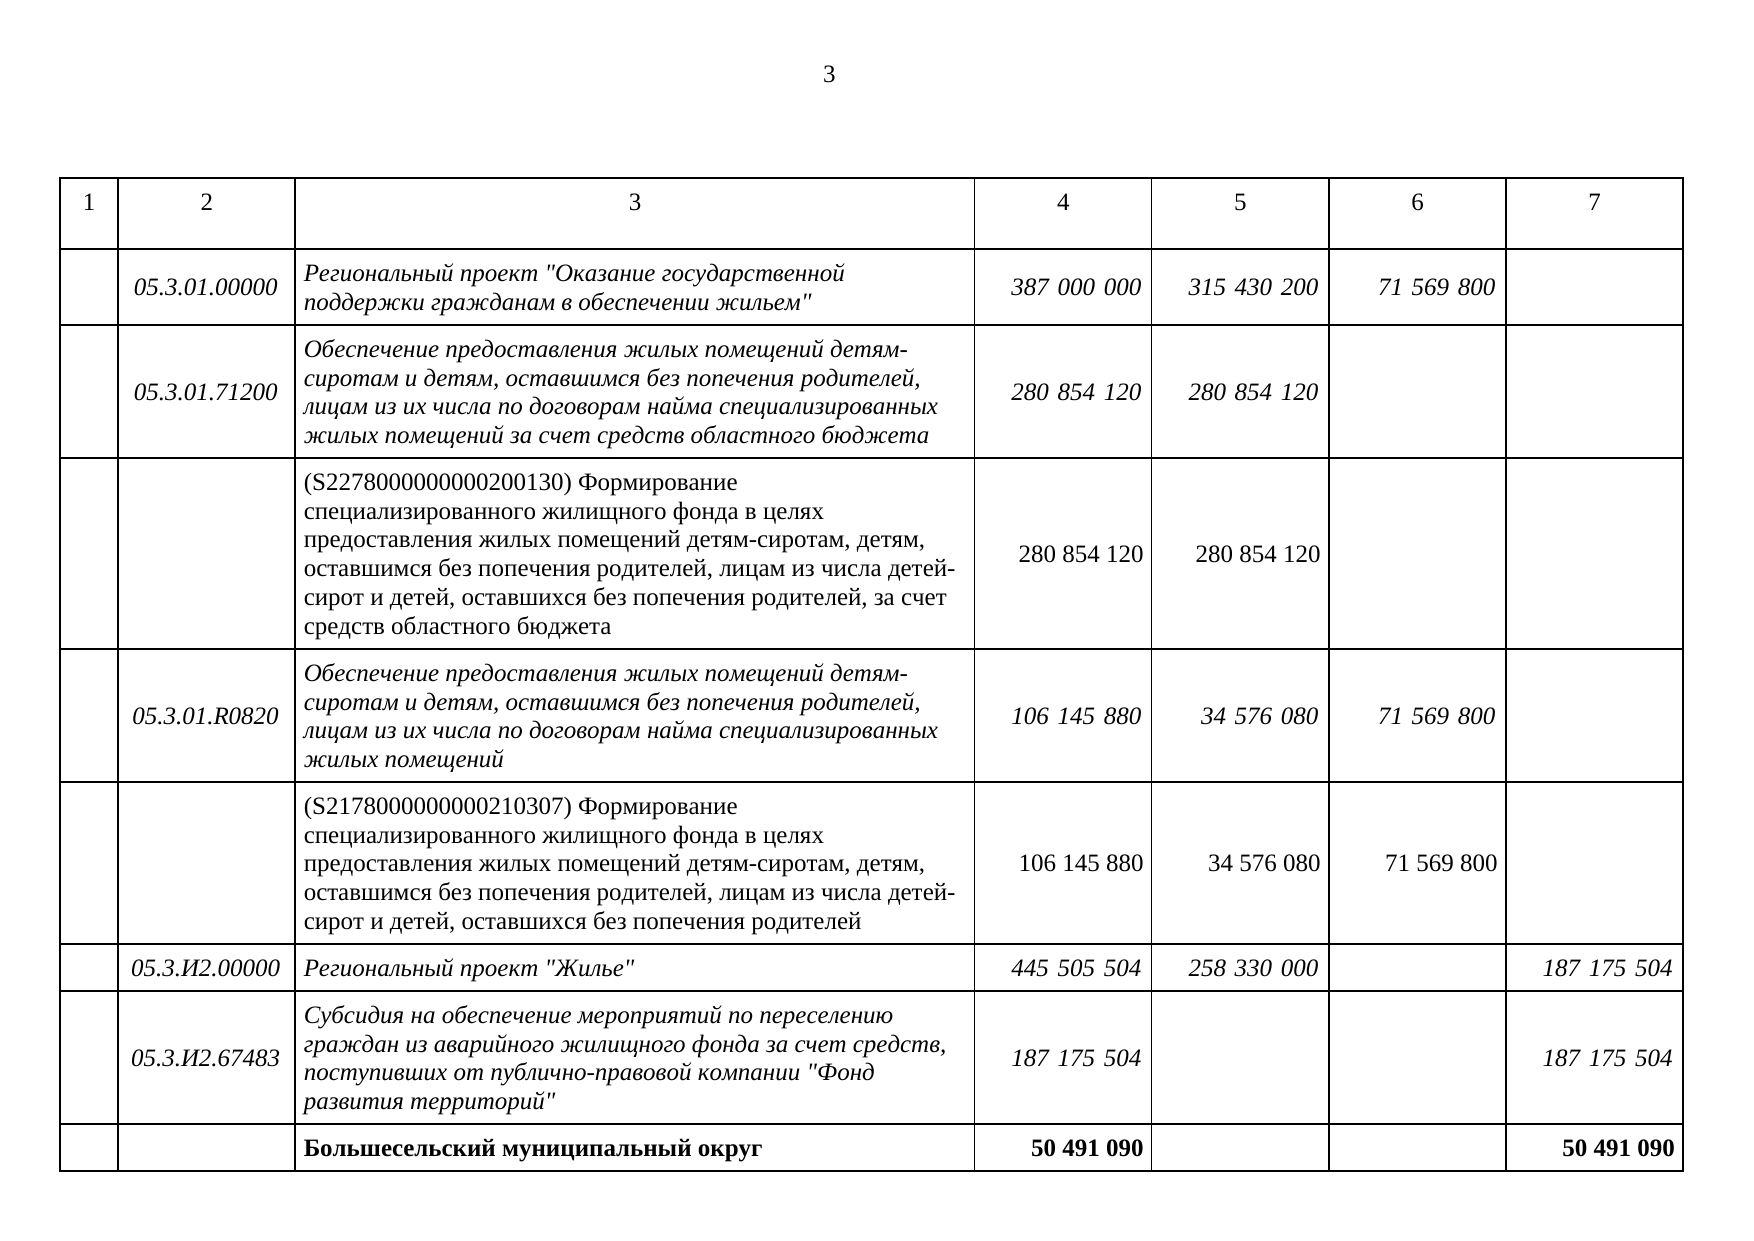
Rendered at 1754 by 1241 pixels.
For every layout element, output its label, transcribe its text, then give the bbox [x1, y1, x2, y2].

table_cell 05.3.И2.00000 [119, 945, 294, 990]
table_cell [1507, 326, 1682, 457]
table_header 2 [119, 179, 294, 248]
table_header 6 [1330, 179, 1505, 248]
table_cell [1152, 992, 1328, 1123]
table_cell Обеспечение предоставления жилых помещений детям-сиротам и детям, оставшимся без попечения родителей, лицам из их числа по договорам найма специализированных жилых помещений за счет средств областного бюджета [296, 326, 974, 457]
table_cell 106 145 880 [975, 783, 1151, 943]
table_cell 50 491 090 [975, 1125, 1151, 1170]
table_cell [61, 783, 117, 943]
table_cell (S2278000000000200130) Формирование специализированного жилищного фонда в целях предоставления жилых помещений детям-сиротам, детям, оставшимся без попечения родителей, лицам из числа детей-сирот и детей, оставшихся без попечения родителей, за счет средств областного бюджета [296, 459, 974, 648]
table_header 3 [296, 179, 974, 248]
table_cell 34 576 080 [1152, 650, 1328, 781]
table_cell [61, 459, 117, 648]
table_cell [1507, 459, 1682, 648]
table_cell (S2178000000000210307) Формирование специализированного жилищного фонда в целях предоставления жилых помещений детям-сиротам, детям, оставшимся без попечения родителей, лицам из числа детей-сирот и детей, оставшихся без попечения родителей [296, 783, 974, 943]
table_cell 50 491 090 [1507, 1125, 1682, 1170]
table_cell 05.3.И2.67483 [119, 992, 294, 1123]
table_cell 280 854 120 [975, 459, 1151, 648]
table_cell 71 569 800 [1330, 250, 1505, 324]
table_cell 280 854 120 [1152, 459, 1328, 648]
table_cell Субсидия на обеспечение мероприятий по переселению граждан из аварийного жилищного фонда за счет средств, поступивших от публично-правовой компании "Фонд развития территорий" [296, 992, 974, 1123]
table_cell [1330, 1125, 1505, 1170]
table_cell [61, 1125, 117, 1170]
table_cell 280 854 120 [975, 326, 1151, 457]
table_cell [1330, 992, 1505, 1123]
table_cell 71 569 800 [1330, 783, 1505, 943]
table_cell 05.3.01.R0820 [119, 650, 294, 781]
table_cell Региональный проект "Оказание государственной поддержки гражданам в обеспечении жильем" [296, 250, 974, 324]
table_cell [61, 250, 117, 324]
table_cell 71 569 800 [1330, 650, 1505, 781]
table_cell [1507, 783, 1682, 943]
table_cell 187 175 504 [1507, 992, 1682, 1123]
table_cell [119, 783, 294, 943]
table_cell Большесельский муниципальный округ [296, 1125, 974, 1170]
table_cell [1330, 459, 1505, 648]
table_cell 05.3.01.00000 [119, 250, 294, 324]
table_cell 187 175 504 [1507, 945, 1682, 990]
table_header 4 [975, 179, 1151, 248]
table_cell 187 175 504 [975, 992, 1151, 1123]
table_header 1 [61, 179, 117, 248]
table_cell [61, 945, 117, 990]
table_cell 05.3.01.71200 [119, 326, 294, 457]
table_cell [1507, 650, 1682, 781]
table_cell 445 505 504 [975, 945, 1151, 990]
table_cell [119, 459, 294, 648]
table_cell [61, 992, 117, 1123]
table_cell [1152, 1125, 1328, 1170]
table_header 5 [1152, 179, 1328, 248]
table_cell 258 330 000 [1152, 945, 1328, 990]
table_cell 34 576 080 [1152, 783, 1328, 943]
table_cell 106 145 880 [975, 650, 1151, 781]
table_cell Обеспечение предоставления жилых помещений детям-сиротам и детям, оставшимся без попечения родителей, лицам из их числа по договорам найма специализированных жилых помещений [296, 650, 974, 781]
table_cell [119, 1125, 294, 1170]
table_cell [1330, 326, 1505, 457]
table_cell [61, 650, 117, 781]
table_cell 280 854 120 [1152, 326, 1328, 457]
table_cell Региональный проект "Жилье" [296, 945, 974, 990]
table_cell 315 430 200 [1152, 250, 1328, 324]
table_cell [61, 326, 117, 457]
table_cell [1330, 945, 1505, 990]
table_cell 387 000 000 [975, 250, 1151, 324]
table_cell [1507, 250, 1682, 324]
table_header 7 [1507, 179, 1682, 248]
